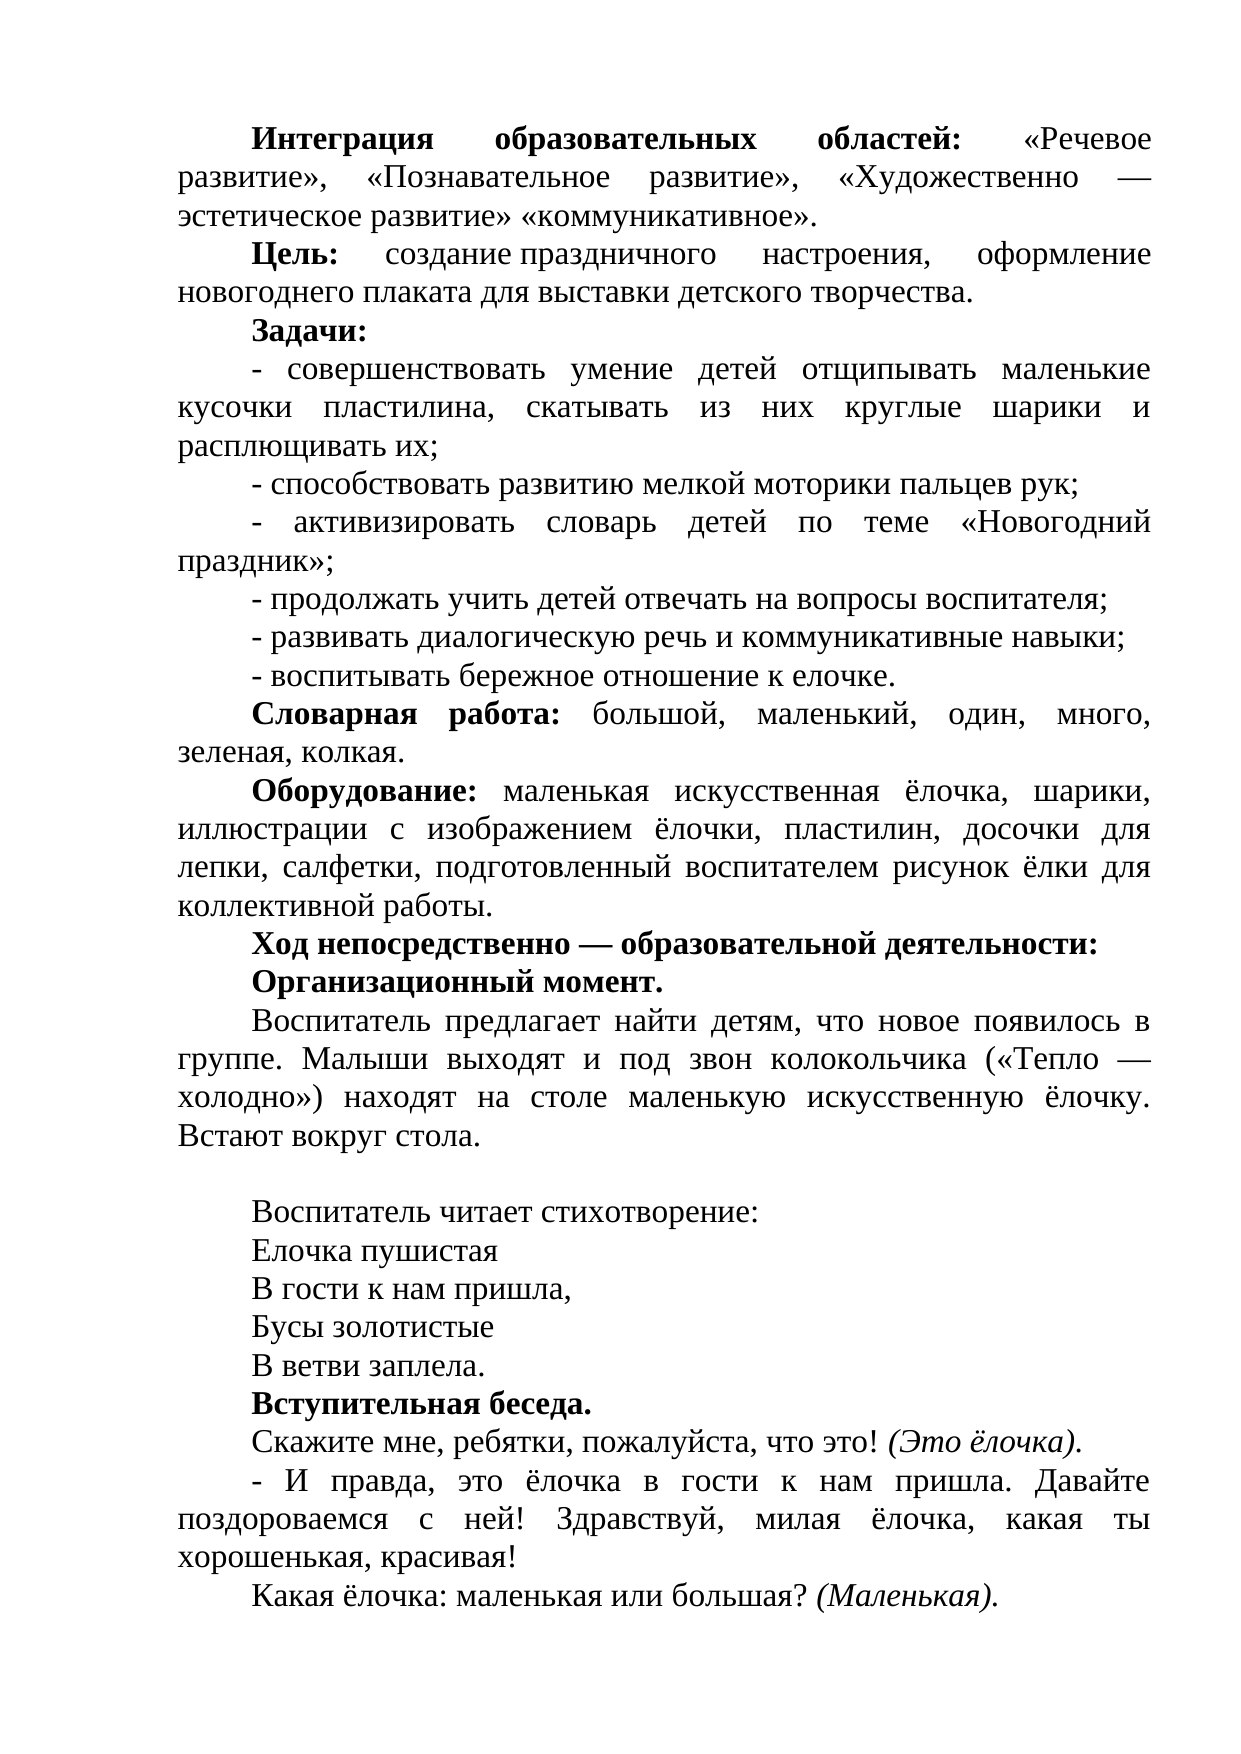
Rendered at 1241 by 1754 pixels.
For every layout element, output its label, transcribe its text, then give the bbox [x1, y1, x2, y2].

text В гости к нам пришла, [177, 1268, 1152, 1306]
text Оборудование: маленькая искусственная ёлочка, шарики, иллюстрации с изображением ёлочки, пластилин, досочки для лепки, салфетки, подготовленный воспитателем рисунок ёлки для коллективной работы. [177, 770, 1152, 923]
text - развивать диалогическую речь и коммуникативные навыки; [177, 616, 1152, 655]
text Организационный момент. [177, 961, 1152, 1000]
text - активизировать словарь детей по теме «Новогодний праздник»; [177, 501, 1152, 578]
text Задачи: [177, 310, 1152, 348]
text Воспитатель читает стихотворение: [177, 1191, 1152, 1230]
text Воспитатель предлагает найти детям, что новое появилось в группе. Малыши выходят и под звон колокольчика («Тепло — холодно») находят на столе маленькую искусственную ёлочку. Встают вокруг стола. [177, 1000, 1152, 1153]
text - совершенствовать умение детей отщипывать маленькие кусочки пластилина, скатывать из них круглые шарики и расплющивать их; [177, 348, 1152, 463]
text Скажите мне, ребятки, пожалуйста, что это! (Это ёлочка). [177, 1421, 1152, 1460]
text Бусы золотистые [177, 1306, 1152, 1345]
text Ход непосредственно — образовательной деятельности: [177, 923, 1152, 961]
text - способствовать развитию мелкой моторики пальцев рук; [177, 463, 1152, 501]
text - продолжать учить детей отвечать на вопросы воспитателя; [177, 578, 1152, 616]
text - И правда, это ёлочка в гости к нам пришла. Давайте поздороваемся с ней! Здравствуй, милая ёлочка, какая ты хорошенькая, красивая! [177, 1460, 1152, 1575]
text Елочка пушистая [177, 1230, 1152, 1268]
text - воспитывать бережное отношение к елочке. [177, 655, 1152, 693]
text Интеграция образовательных областей: «Речевое развитие», «Познавательное развитие», «Художественно — эстетическое развитие» «коммуникативное». [177, 118, 1152, 233]
text Какая ёлочка: маленькая или большая? (Маленькая). [177, 1575, 1152, 1613]
text Словарная работа: большой, маленький, один, много, зеленая, колкая. [177, 693, 1152, 770]
text Вступительная беседа. [177, 1383, 1152, 1421]
text В ветви заплела. [177, 1345, 1152, 1383]
text Цель: создание праздничного настроения, оформление новогоднего плаката для выставки детского творчества. [177, 233, 1152, 310]
